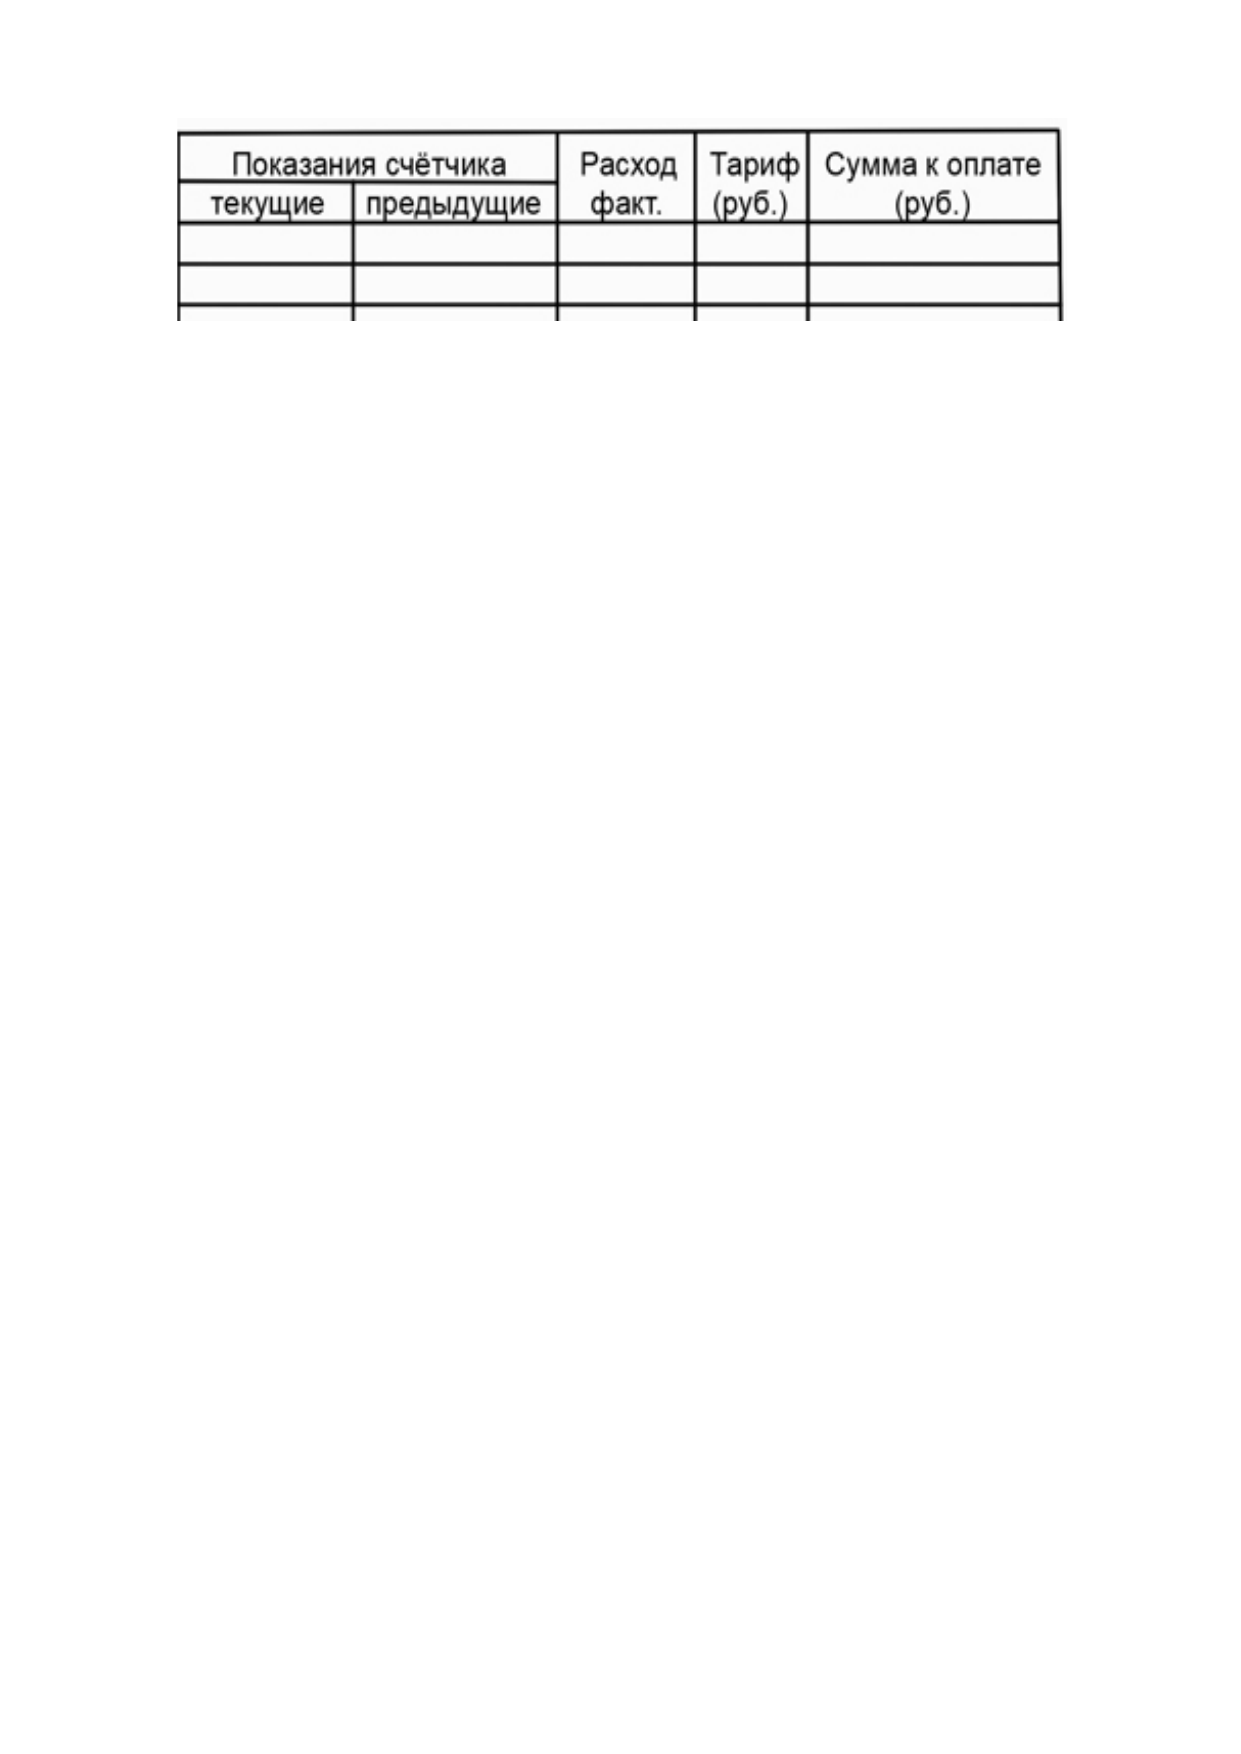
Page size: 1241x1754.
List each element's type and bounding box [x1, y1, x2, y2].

picture [177, 118, 1068, 321]
